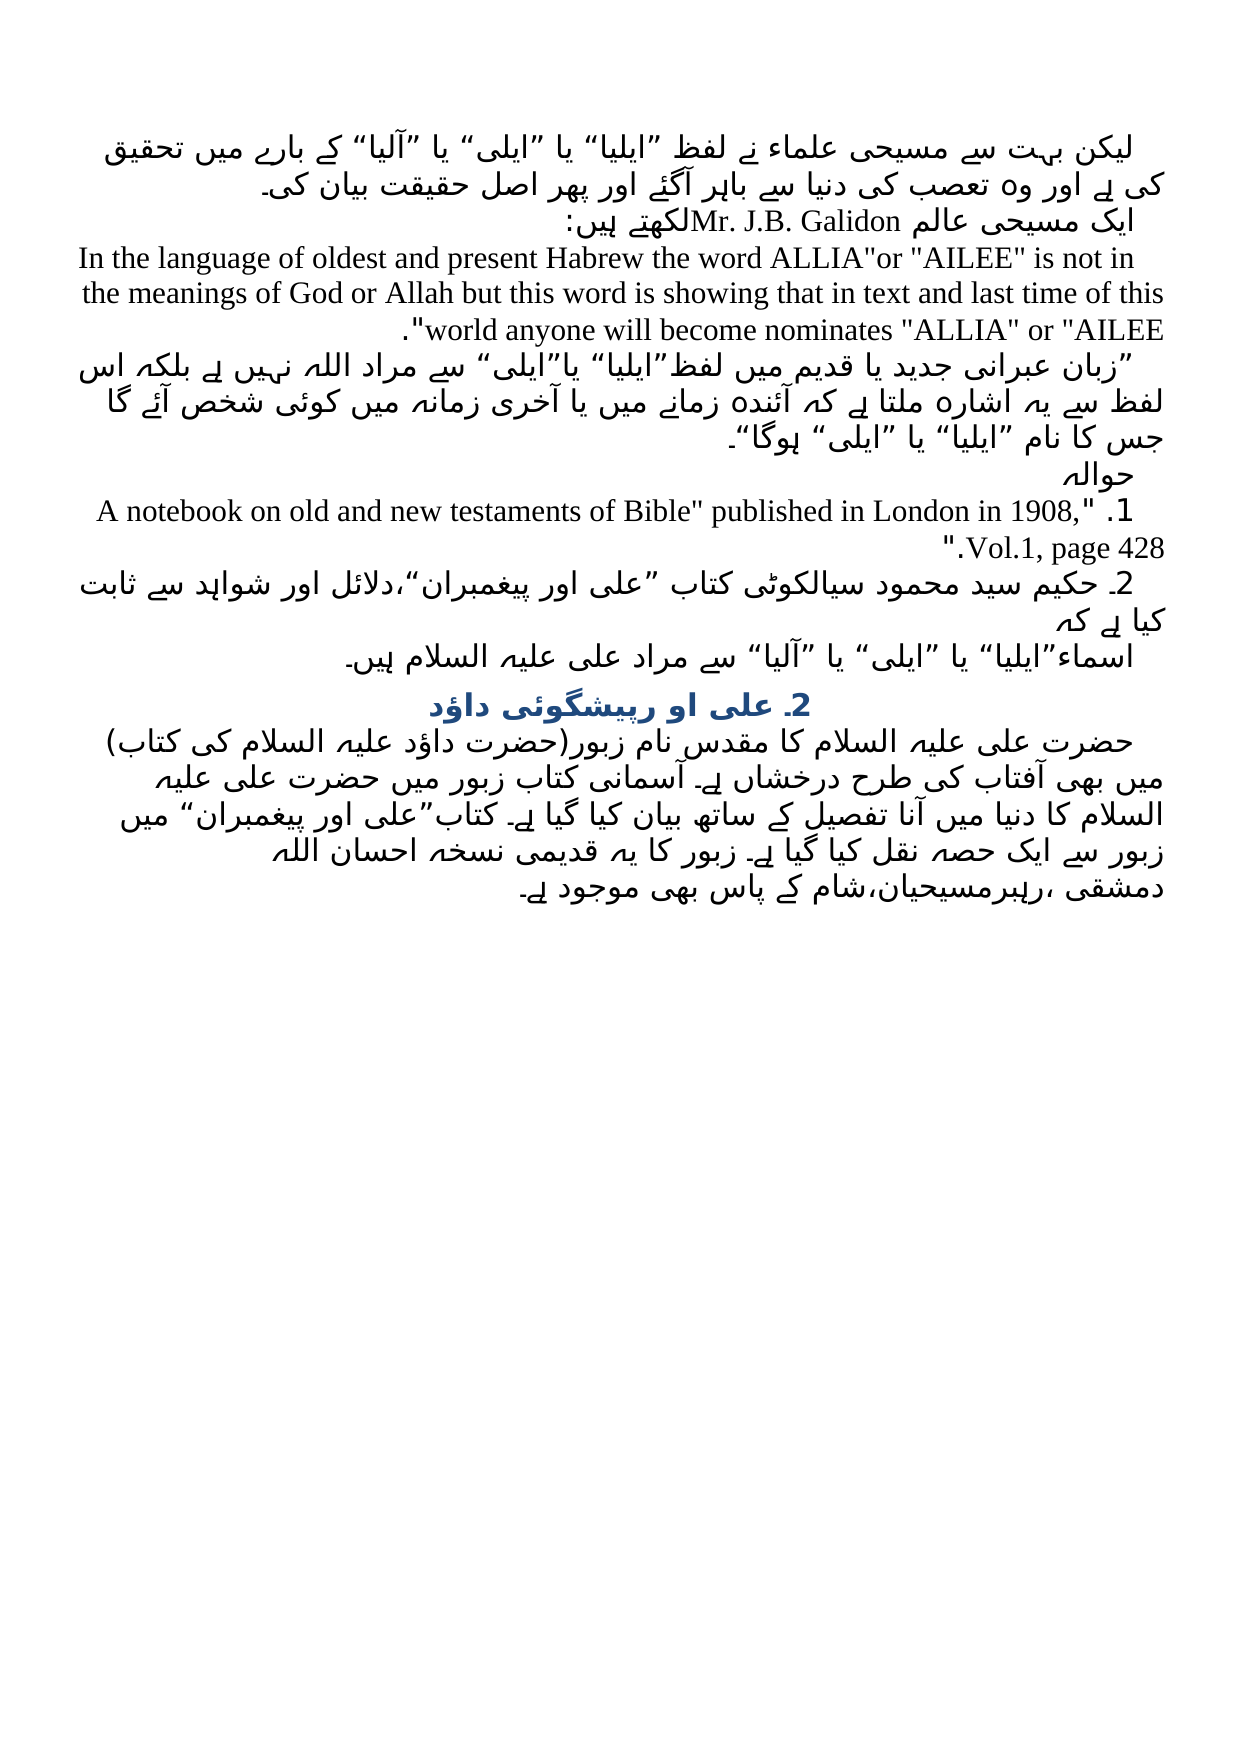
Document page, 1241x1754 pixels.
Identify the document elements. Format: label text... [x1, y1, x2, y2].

text ”زبان عبرانی جدید یا قدیم میں لفظ”ایلیا“ یا”ایلی“ سے مراد اللہ نہیں ہے بلکہ اس لفظ سے یہ اشارہ ملتا ہے کہ آئندہ زمانے میں یا آخری زمانہ میں کوئی شخص آئے گا جس کا نام ”ایلیا“ یا ”ایلی“ ہوگا“۔ [75, 347, 1165, 456]
text حوالہ [75, 456, 1165, 493]
text ایک مسیحی عالم Mr. J.B. Galidonلکھتے ہیں: [75, 202, 1165, 239]
text 2۔ حکیم سید محمود سیالکوٹی کتاب ”علی اور پیغمبران“،دلائل اور شواہد سے ثابت کیا ہے کہ [75, 566, 1165, 638]
text اسماء”ایلیا“ یا ”ایلی“ یا ”آلیا“ سے مراد علی علیہ السلام ہیں۔ [75, 638, 1165, 674]
text 1. "A notebook on old and new testaments of Bible" published in London in 1908, Vol.1, page 428." [75, 493, 1165, 566]
subtitle 2۔ علی او رپیشگوئی داؤد [75, 687, 1165, 723]
text In the language of oldest and present Habrew the word ALLIA"or "AILEE" is not in the meanings of God or Allah but this word is showing that in text and last time of this world anyone will become nominates "ALLIA" or "AILEE". [75, 239, 1165, 347]
text لیکن بہت سے مسیحی علماء نے لفظ ”ایلیا“ یا ”ایلی“ یا ”آلیا“ کے بارے میں تحقیق کی ہے اور وہ تعصب کی دنیا سے باہر آگئے اور پھر اصل حقیقت بیان کی۔ [75, 130, 1165, 202]
text حضرت علی علیہ السلام کا مقدس نام زبور(حضرت داؤد علیہ السلام کی کتاب) میں بھی آفتاب کی طرح درخشاں ہے۔ آسمانی کتاب زبور میں حضرت علی علیہ السلام کا دنیا میں آنا تفصیل کے ساتھ بیان کیا گیا ہے۔ کتاب”علی اور پیغمبران“ میں زبور سے ایک حصہ نقل کیا گیا ہے۔ زبور کا یہ قدیمی نسخہ احسان اللہ دمشقی ،رہبرمسیحیان،شام کے پاس بھی موجود ہے۔ [75, 723, 1165, 905]
